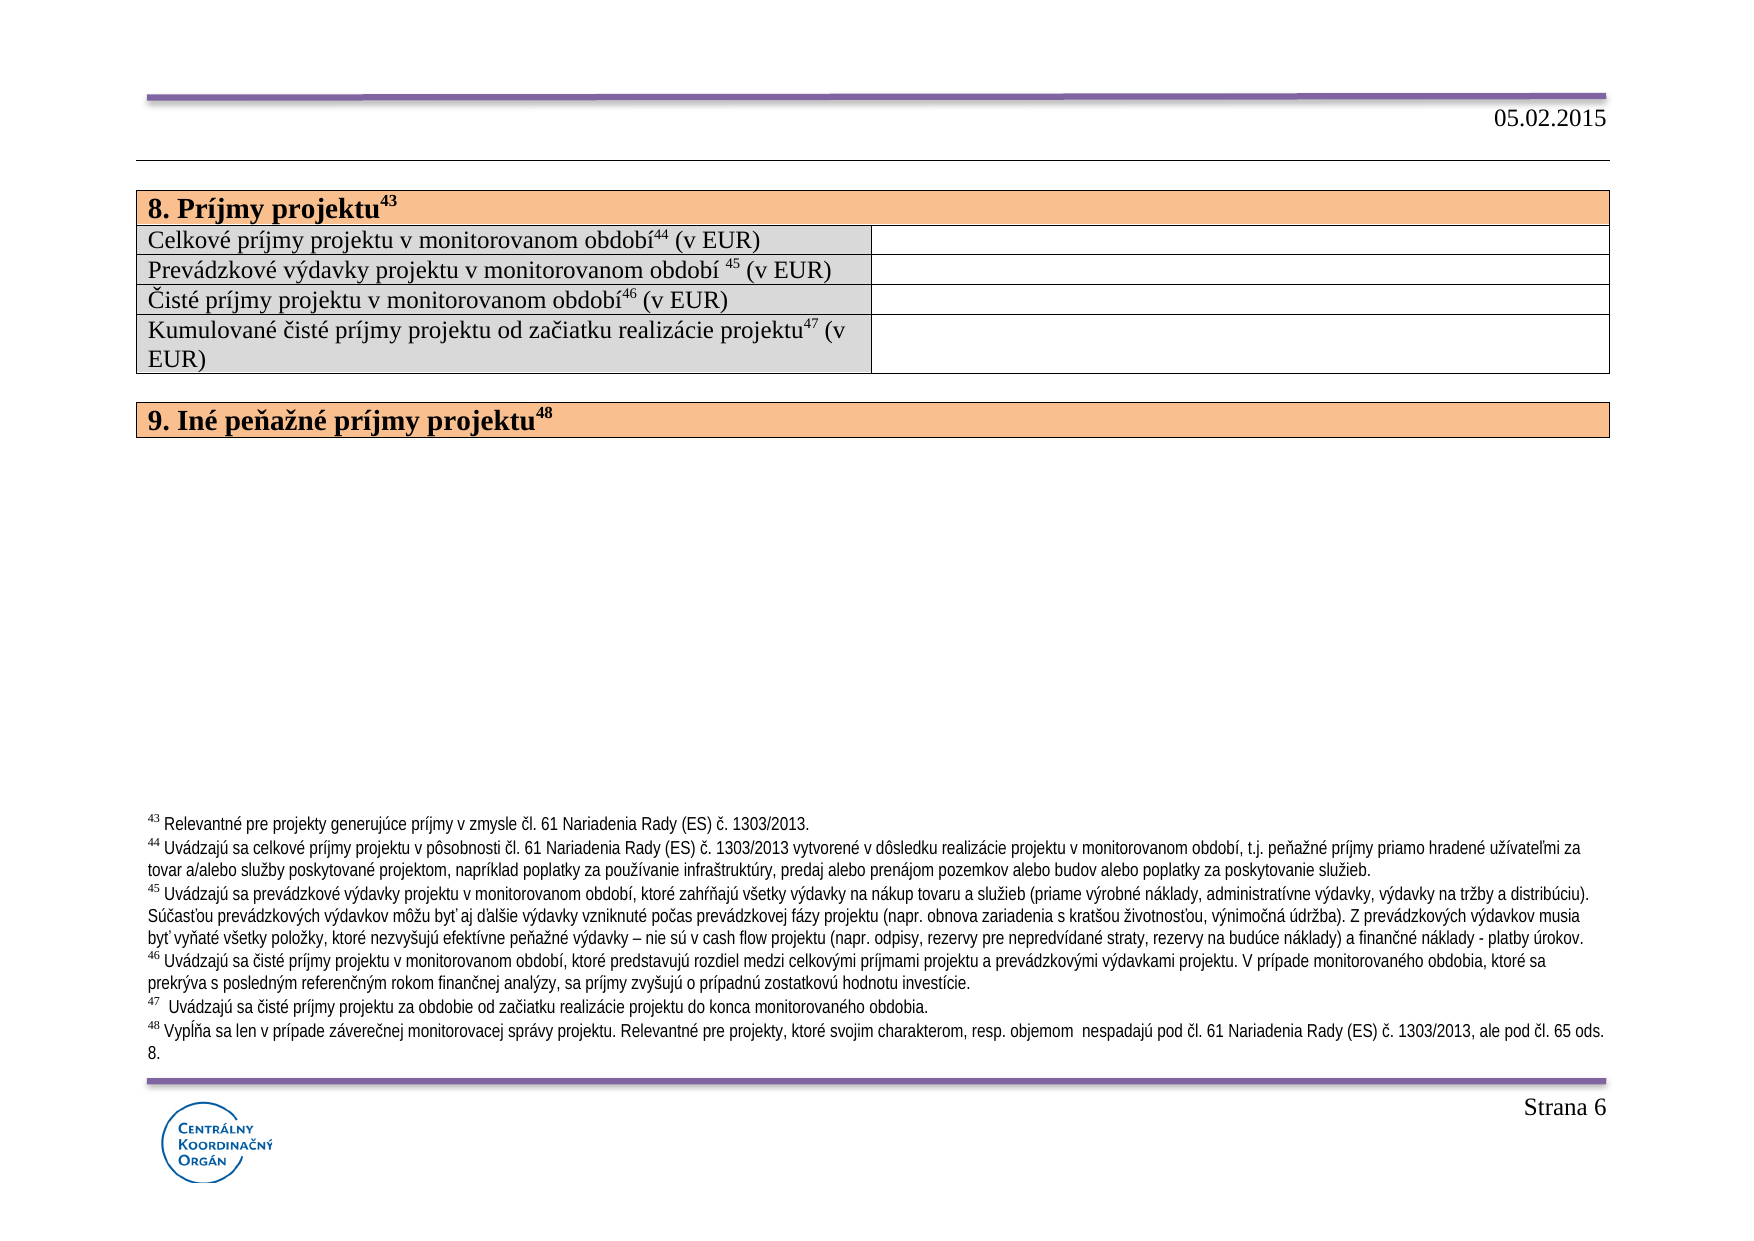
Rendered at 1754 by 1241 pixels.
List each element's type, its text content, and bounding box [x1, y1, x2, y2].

table_header 9. Iné peňažné príjmy projektu [137, 403, 1609, 437]
table_cell [872, 285, 1609, 314]
table_cell Celkové príjmy projektu v monitorovanom období (v EUR) [137, 226, 871, 254]
table_cell [872, 315, 1609, 372]
table_cell Prevádzkové výdavky projektu v monitorovanom období (v EUR) [137, 255, 871, 284]
table_cell Kumulované čisté príjmy projektu od začiatku realizácie projektu (v EUR) [137, 315, 871, 372]
table_cell [872, 255, 1609, 284]
picture [159, 1101, 272, 1182]
table_cell Čisté príjmy projektu v monitorovanom období (v EUR) [137, 285, 871, 314]
table_header 8. Príjmy projektu [137, 191, 1609, 224]
table_cell [872, 226, 1609, 254]
